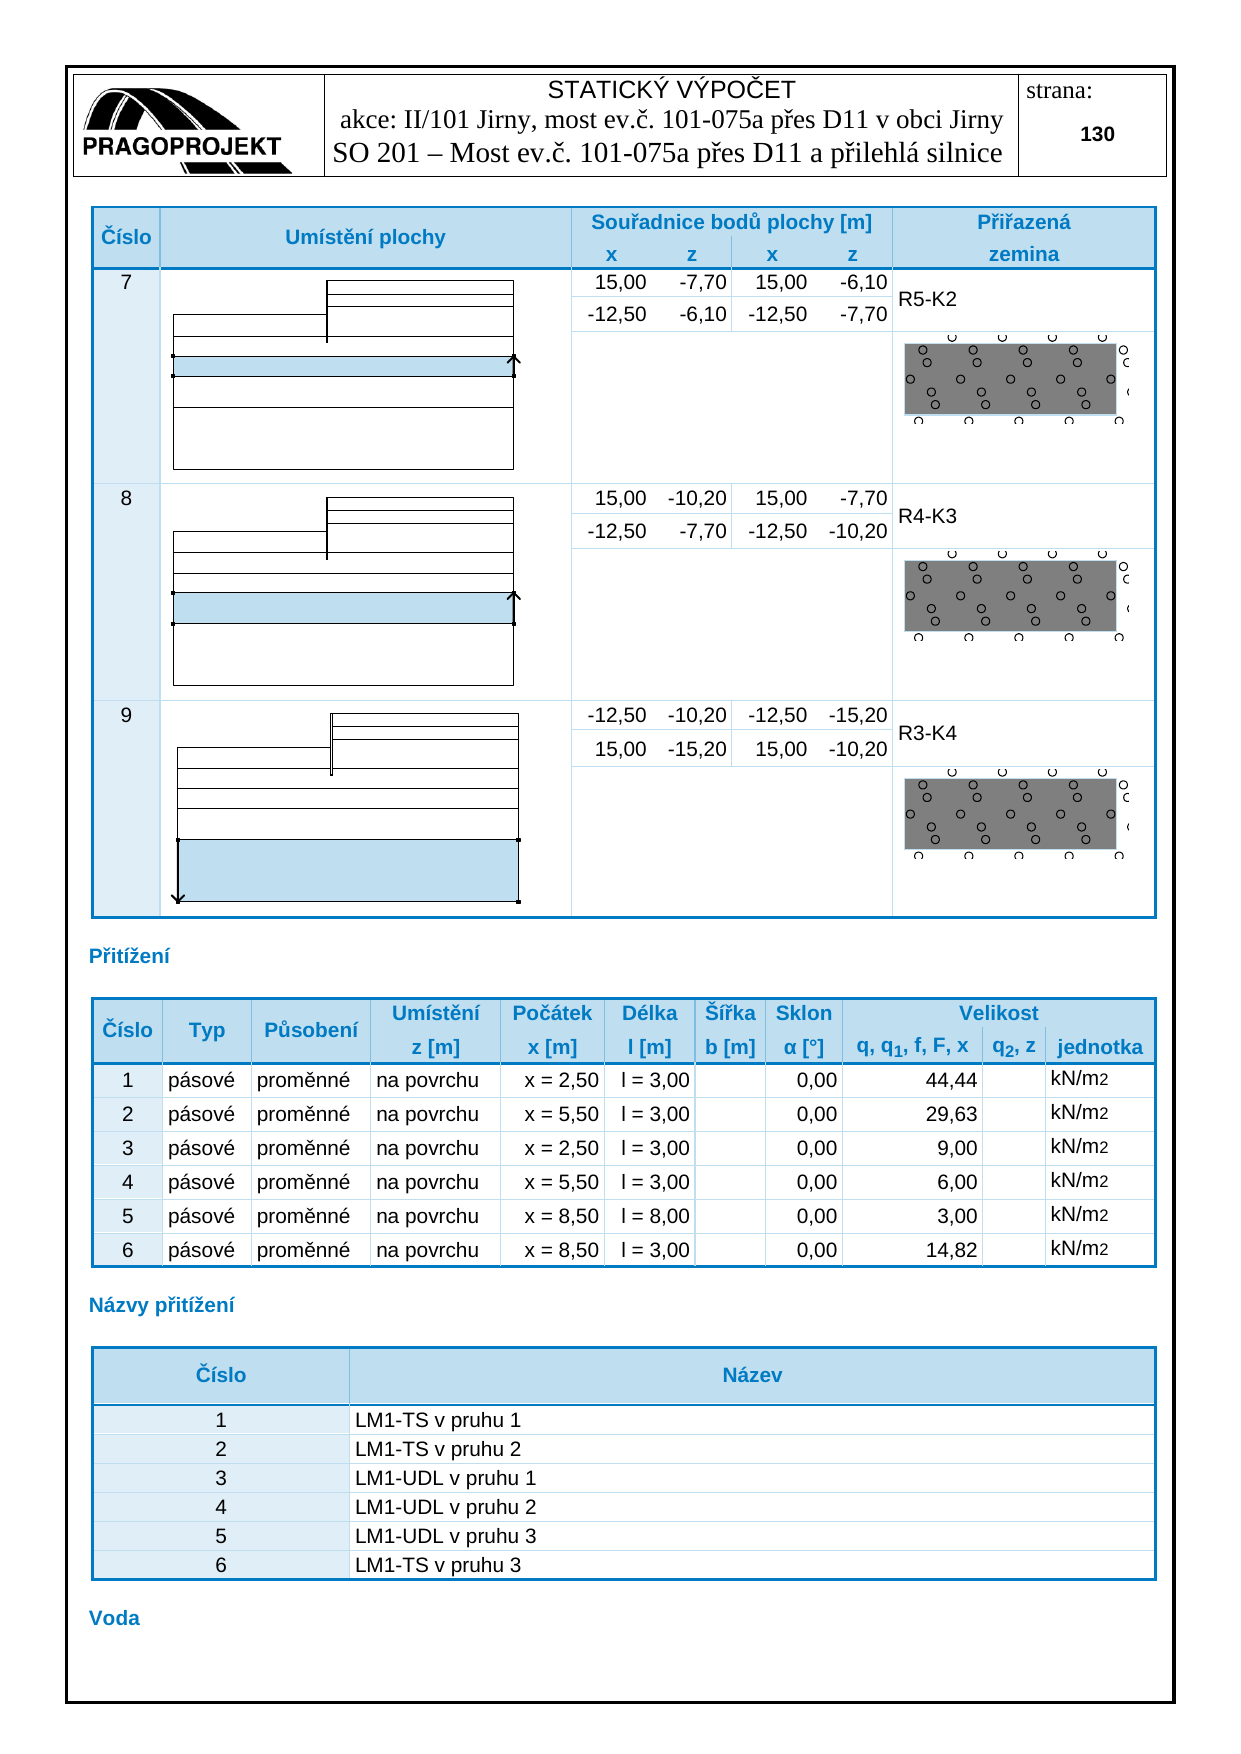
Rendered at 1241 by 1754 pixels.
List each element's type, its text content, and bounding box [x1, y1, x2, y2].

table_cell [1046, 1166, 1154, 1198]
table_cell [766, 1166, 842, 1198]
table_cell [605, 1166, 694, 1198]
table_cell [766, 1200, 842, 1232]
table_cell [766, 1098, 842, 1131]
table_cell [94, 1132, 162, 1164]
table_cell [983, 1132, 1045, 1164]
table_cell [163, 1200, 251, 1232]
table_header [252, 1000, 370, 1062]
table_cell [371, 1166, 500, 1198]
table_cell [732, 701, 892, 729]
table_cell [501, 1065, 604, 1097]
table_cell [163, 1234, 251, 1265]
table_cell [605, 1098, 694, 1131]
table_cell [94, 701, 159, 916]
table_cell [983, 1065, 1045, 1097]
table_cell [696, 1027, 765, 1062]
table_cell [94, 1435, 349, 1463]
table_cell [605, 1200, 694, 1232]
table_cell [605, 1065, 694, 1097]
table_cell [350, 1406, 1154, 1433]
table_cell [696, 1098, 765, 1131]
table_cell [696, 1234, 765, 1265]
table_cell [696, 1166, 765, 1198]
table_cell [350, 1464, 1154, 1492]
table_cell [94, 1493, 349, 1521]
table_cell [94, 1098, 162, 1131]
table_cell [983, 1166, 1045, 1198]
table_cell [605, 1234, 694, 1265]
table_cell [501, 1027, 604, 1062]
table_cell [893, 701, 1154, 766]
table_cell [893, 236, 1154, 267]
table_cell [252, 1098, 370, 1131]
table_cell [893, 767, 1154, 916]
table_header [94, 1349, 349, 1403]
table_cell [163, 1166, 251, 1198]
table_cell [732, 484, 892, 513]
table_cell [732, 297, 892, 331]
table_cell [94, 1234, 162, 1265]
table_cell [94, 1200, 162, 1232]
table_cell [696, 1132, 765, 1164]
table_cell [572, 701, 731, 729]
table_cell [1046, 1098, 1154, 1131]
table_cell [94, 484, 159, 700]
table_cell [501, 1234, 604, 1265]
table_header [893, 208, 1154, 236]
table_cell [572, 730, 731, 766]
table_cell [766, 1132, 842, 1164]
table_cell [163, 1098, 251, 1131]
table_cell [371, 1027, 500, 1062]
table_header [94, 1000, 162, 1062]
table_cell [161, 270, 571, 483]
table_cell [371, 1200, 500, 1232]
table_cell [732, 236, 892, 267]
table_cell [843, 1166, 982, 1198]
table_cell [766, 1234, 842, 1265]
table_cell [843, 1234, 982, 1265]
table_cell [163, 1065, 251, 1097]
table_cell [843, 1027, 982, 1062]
text Voda [89, 1606, 1152, 1630]
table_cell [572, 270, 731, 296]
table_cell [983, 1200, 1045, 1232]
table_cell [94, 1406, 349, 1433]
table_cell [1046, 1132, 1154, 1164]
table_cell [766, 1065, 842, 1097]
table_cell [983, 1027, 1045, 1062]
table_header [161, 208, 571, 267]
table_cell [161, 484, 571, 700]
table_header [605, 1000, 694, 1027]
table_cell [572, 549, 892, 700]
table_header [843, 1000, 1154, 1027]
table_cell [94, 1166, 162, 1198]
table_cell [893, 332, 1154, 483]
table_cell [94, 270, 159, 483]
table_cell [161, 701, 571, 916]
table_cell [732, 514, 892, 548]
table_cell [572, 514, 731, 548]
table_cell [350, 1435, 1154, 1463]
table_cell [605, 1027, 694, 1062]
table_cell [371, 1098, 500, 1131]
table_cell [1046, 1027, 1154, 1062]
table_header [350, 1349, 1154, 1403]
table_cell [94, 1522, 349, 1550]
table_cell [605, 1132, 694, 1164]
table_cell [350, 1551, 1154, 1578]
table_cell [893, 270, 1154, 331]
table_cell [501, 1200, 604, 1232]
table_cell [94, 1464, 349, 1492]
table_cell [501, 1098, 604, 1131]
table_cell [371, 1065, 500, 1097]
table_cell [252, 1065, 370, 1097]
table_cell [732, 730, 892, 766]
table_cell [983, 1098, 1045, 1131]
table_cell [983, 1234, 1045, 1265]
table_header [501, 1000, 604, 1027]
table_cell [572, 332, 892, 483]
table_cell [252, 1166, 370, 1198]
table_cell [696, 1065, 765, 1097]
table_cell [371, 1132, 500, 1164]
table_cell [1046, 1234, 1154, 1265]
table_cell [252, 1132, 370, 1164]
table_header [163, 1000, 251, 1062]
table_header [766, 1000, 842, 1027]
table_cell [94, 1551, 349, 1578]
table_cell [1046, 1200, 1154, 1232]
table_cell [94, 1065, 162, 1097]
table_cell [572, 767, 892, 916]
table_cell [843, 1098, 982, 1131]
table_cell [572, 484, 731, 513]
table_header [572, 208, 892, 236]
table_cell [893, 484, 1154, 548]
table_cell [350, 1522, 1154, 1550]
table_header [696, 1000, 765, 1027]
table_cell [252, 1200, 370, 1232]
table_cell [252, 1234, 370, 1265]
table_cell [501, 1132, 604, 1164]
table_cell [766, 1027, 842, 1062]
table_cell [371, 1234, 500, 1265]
text Názvy přitížení [89, 1293, 1152, 1317]
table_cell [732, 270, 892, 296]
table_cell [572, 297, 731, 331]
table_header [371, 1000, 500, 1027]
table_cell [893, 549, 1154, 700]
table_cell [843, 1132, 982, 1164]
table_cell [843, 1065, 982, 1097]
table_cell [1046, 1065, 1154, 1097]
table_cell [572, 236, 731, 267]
text Přitížení [89, 944, 1152, 968]
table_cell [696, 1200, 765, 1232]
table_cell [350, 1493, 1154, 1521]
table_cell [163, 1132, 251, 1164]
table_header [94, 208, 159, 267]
picture [82, 88, 293, 174]
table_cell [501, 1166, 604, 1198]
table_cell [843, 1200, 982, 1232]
